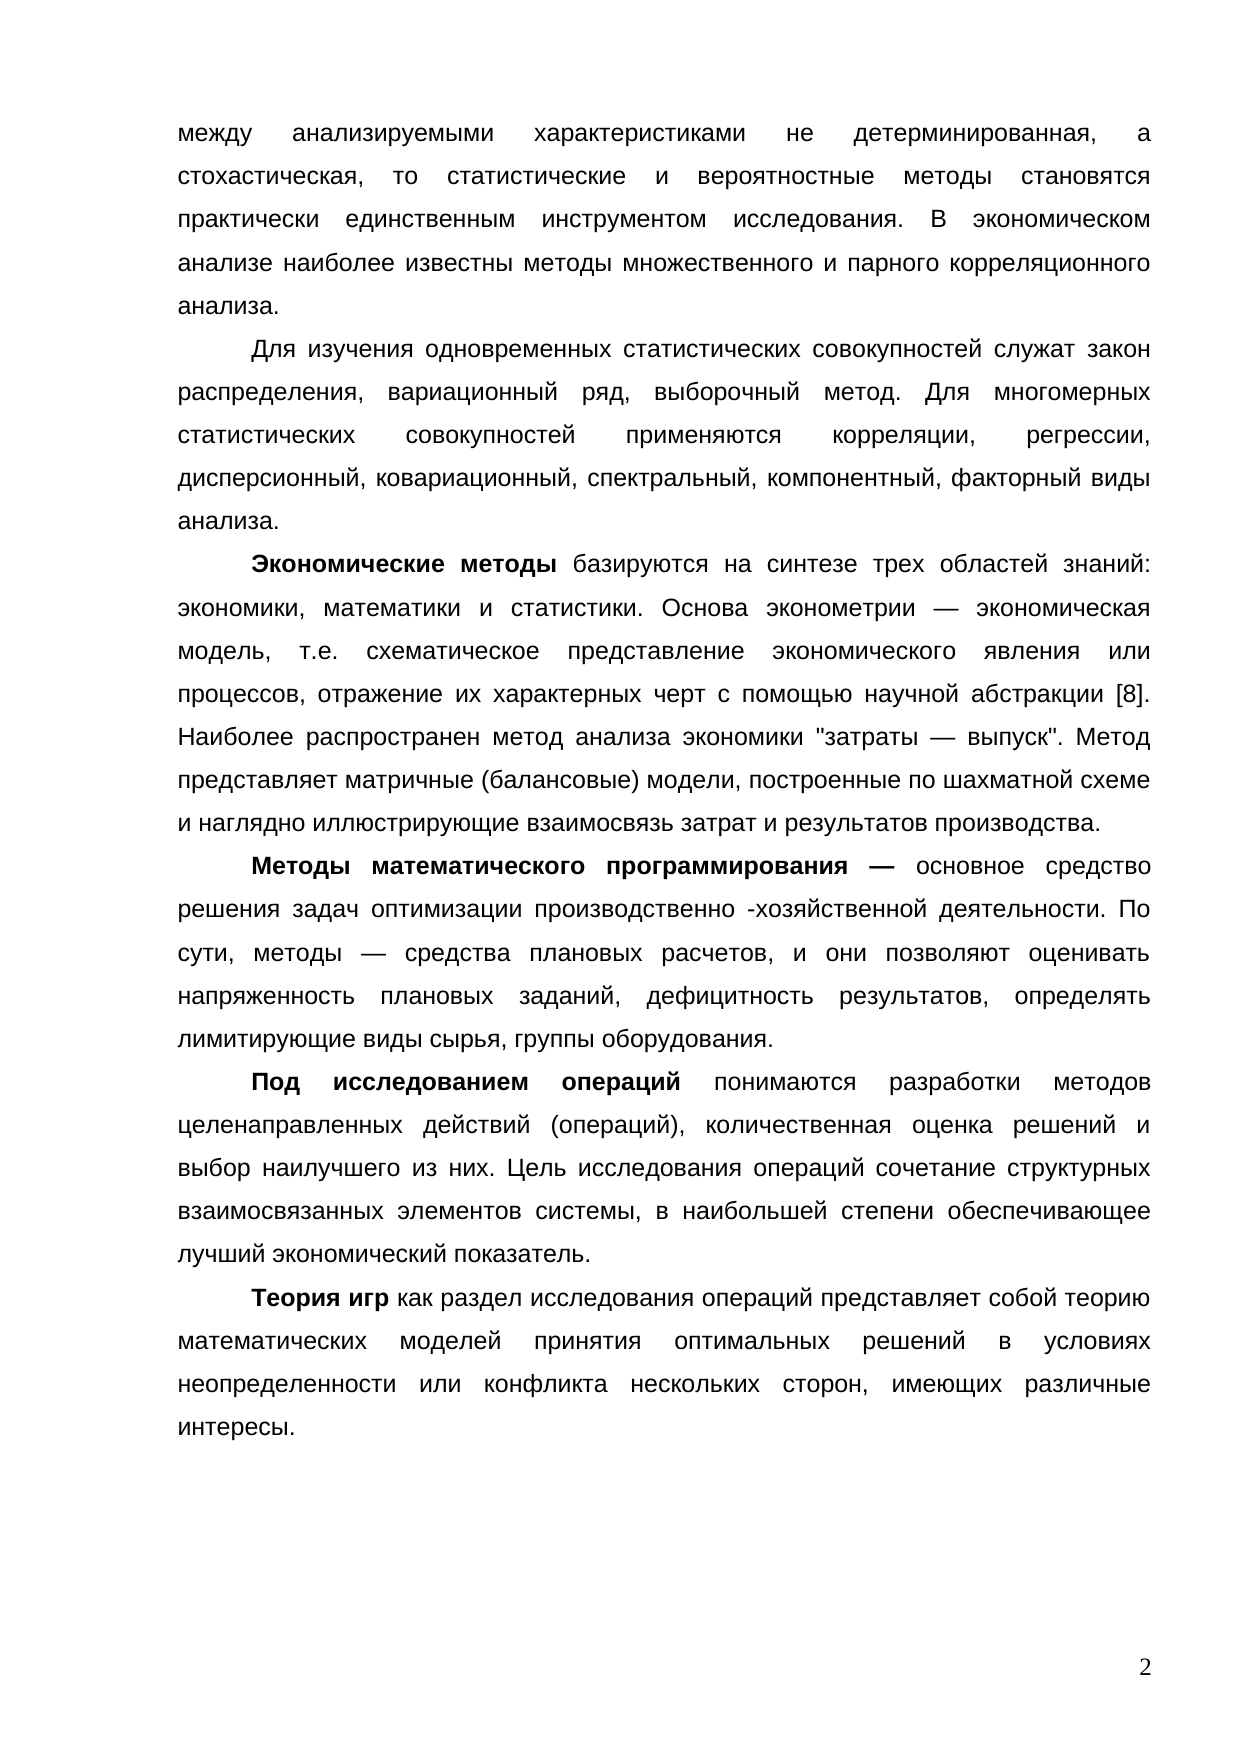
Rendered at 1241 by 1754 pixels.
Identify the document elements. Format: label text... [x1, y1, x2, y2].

text Для изучения одновременных статистических совокупностей служат закон распределения, вариационный ряд, выборочный метод. Для многомерных статистических совокупностей применяются корреляции, регрессии, дисперсионный, ковариационный, спектральный, компонентный, факторный виды анализа. [177, 334, 1152, 535]
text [177, 118, 1152, 319]
text Под исследованием операций понимаются разработки методов целенаправленных действий (операций), количественная оценка решений и выбор наилучшего из них. Цель исследования операций сочетание структурных взаимосвязанных элементов системы, в наибольшей степени обеспечивающее лучший экономический показатель. [177, 1067, 1152, 1268]
text Теория игр как раздел исследования операций представляет собой теорию математических моделей принятия оптимальных решений в условиях неопределенности или конфликта нескольких сторон, имеющих различные интересы. [177, 1282, 1152, 1441]
text Методы математического программирования — основное средство решения задач оптимизации производственно -хозяйственной деятельности. По сути, методы — средства плановых расчетов, и они позволяют оценивать напряженность плановых заданий, дефицитность результатов, определять лимитирующие виды сырья, группы оборудования. [177, 851, 1152, 1052]
text Экономические методы базируются на синтезе трех областей знаний: экономики, математики и статистики. Основа эконометрии — экономическая модель, т.е. схематическое представление экономического явления или процессов, отражение их характерных черт с помощью научной абстракции [8]. Наиболее распространен метод анализа экономики "затраты — выпуск". Метод представляет матричные (балансовые) модели, построенные по шахматной схеме и наглядно иллюстрирующие взаимосвязь затрат и результатов производства. [177, 549, 1152, 837]
